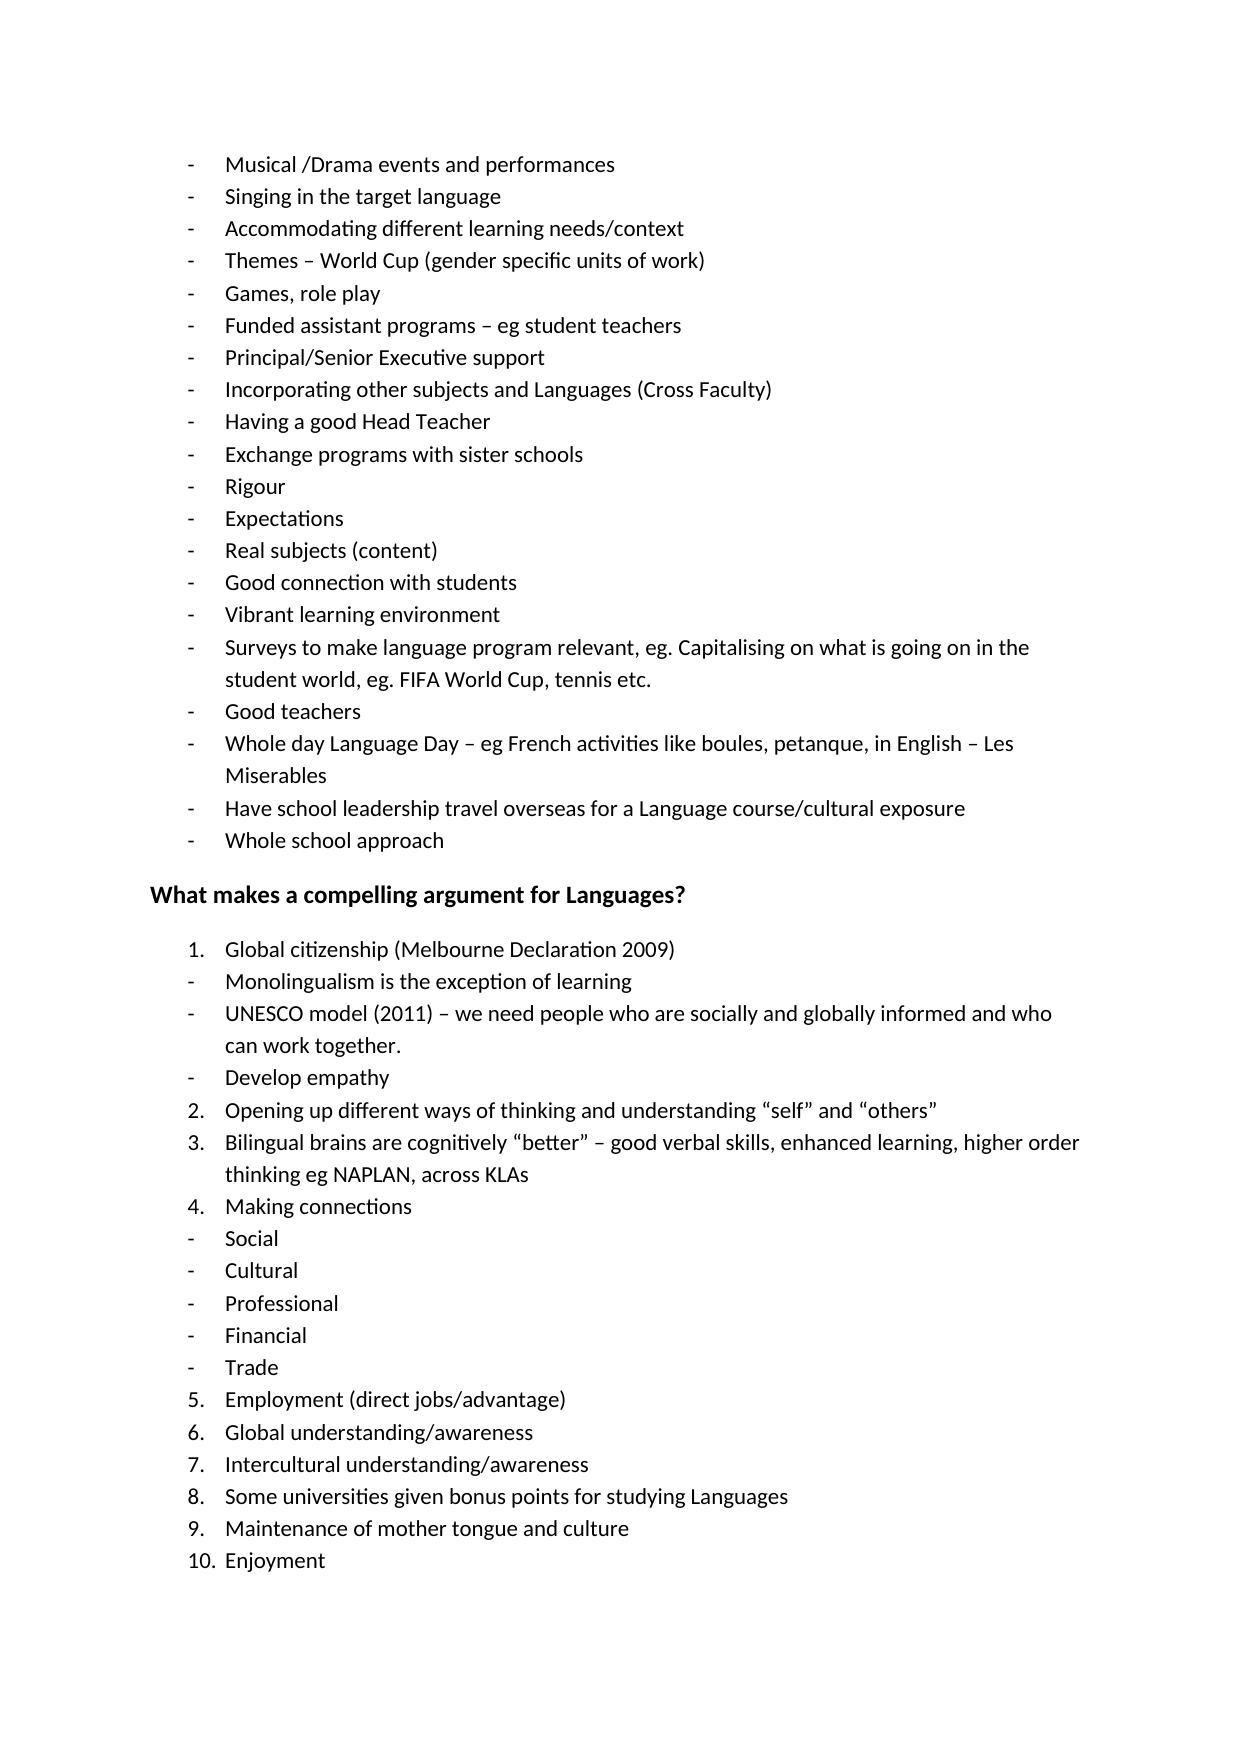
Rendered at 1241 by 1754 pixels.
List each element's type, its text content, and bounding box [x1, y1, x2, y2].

list Some universities given bonus points for studying Languages [187, 1482, 1090, 1510]
list Good teachers [187, 697, 1090, 725]
list Financial [187, 1321, 1090, 1349]
list Professional [187, 1289, 1090, 1317]
list Have school leadership travel overseas for a Language course/cultural exposure [187, 794, 1090, 822]
list Trade [187, 1353, 1090, 1381]
list Whole school approach [187, 826, 1090, 854]
list Opening up different ways of thinking and understanding “self” and “others” [187, 1096, 1090, 1124]
list Themes – World Cup (gender specific units of work) [187, 247, 1090, 274]
list Good connection with students [187, 568, 1090, 596]
list Real subjects (content) [187, 536, 1090, 564]
list Incorporating other subjects and Languages (Cross Faculty) [187, 375, 1090, 403]
list Cultural [187, 1257, 1090, 1285]
list Games, role play [187, 279, 1090, 307]
list UNESCO model (2011) – we need people who are socially and globally informed and who can work together. [187, 999, 1090, 1059]
list Monolingualism is the exception of learning [187, 967, 1090, 995]
list Funded assistant programs – eg student teachers [187, 311, 1090, 339]
list Having a good Head Teacher [187, 407, 1090, 436]
list Principal/Senior Executive support [187, 343, 1090, 371]
text What makes a compelling argument for Languages? [150, 879, 1090, 909]
list Exchange programs with sister schools [187, 440, 1090, 468]
list Employment (direct jobs/advantage) [187, 1385, 1090, 1413]
list Expectations [187, 504, 1090, 532]
list Surveys to make language program relevant, eg. Capitalising on what is going on in the student world, eg. FIFA World Cup, tennis etc. [187, 633, 1090, 693]
list Making connections [187, 1192, 1090, 1220]
list Global citizenship (Melbourne Declaration 2009) [187, 935, 1090, 963]
list Singing in the target language [187, 182, 1090, 210]
list Whole day Language Day – eg French activities like boules, petanque, in English – Les Miserables [187, 729, 1090, 789]
list Develop empathy [187, 1063, 1090, 1092]
list Bilingual brains are cognitively “better” – good verbal skills, enhanced learning, higher order thinking eg NAPLAN, across KLAs [187, 1128, 1090, 1188]
list Enjoyment [187, 1546, 1090, 1574]
list Intercultural understanding/awareness [187, 1450, 1090, 1478]
list Accommodating different learning needs/context [187, 214, 1090, 242]
list Global understanding/awareness [187, 1418, 1090, 1446]
list Rigour [187, 472, 1090, 500]
list Maintenance of mother tongue and culture [187, 1514, 1090, 1542]
list Social [187, 1224, 1090, 1252]
list Vibrant learning environment [187, 601, 1090, 629]
list Musical /Drama events and performances [187, 150, 1090, 178]
